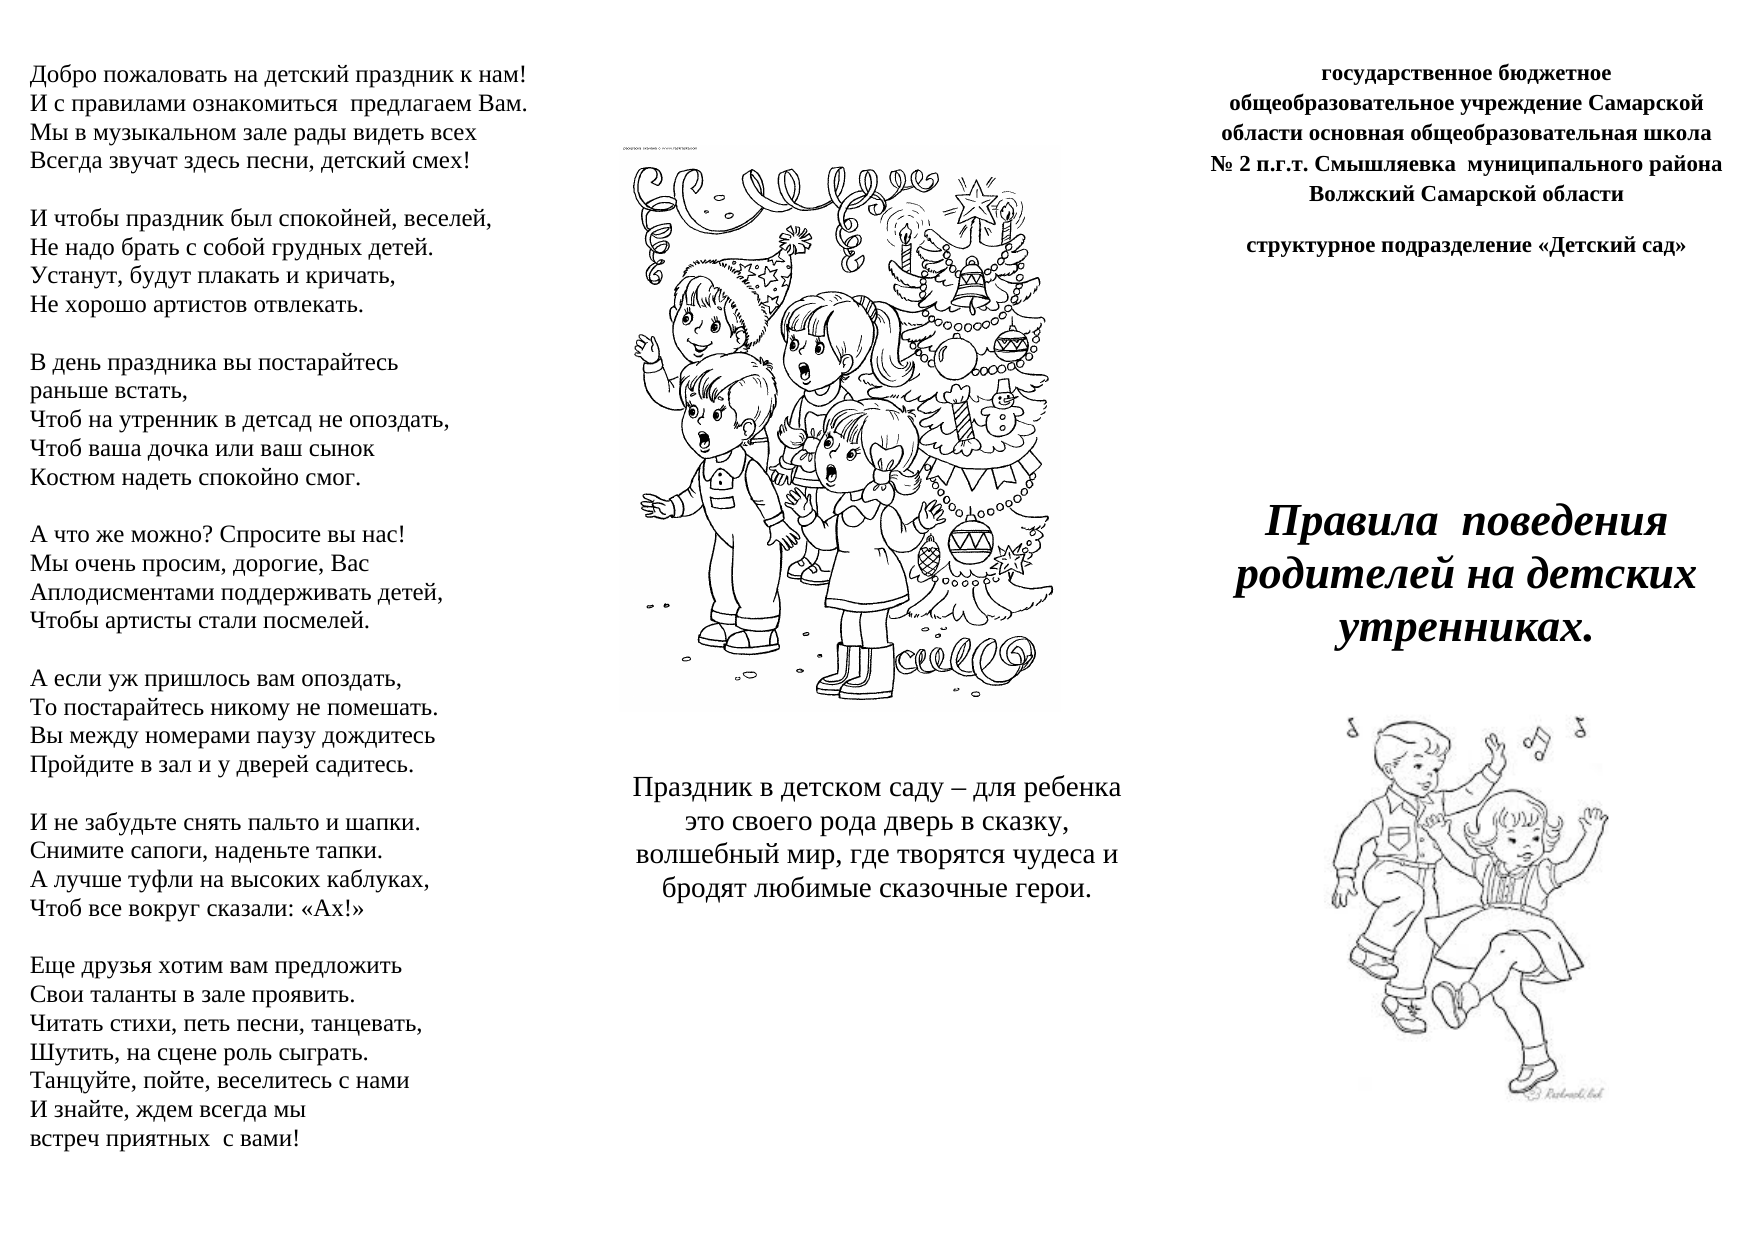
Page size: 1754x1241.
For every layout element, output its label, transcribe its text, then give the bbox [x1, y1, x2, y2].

text А если уж пришлось вам опоздать, [29, 663, 545, 692]
text И с правилами ознакомиться предлагаем Вам. [29, 88, 545, 117]
text Еще друзья хотим вам предложить [29, 950, 545, 979]
text Чтобы артисты стали посмелей. [29, 605, 545, 634]
text И не забудьте снять пальто и шапки. [29, 807, 545, 835]
text структурное подразделение «Детский сад» [1208, 231, 1724, 257]
text Всегда звучат здесь песни, детский смех! [29, 145, 545, 174]
text И чтобы праздник был спокойней, веселей, [29, 203, 545, 232]
text Пройдите в зал и у дверей садитесь. [29, 749, 545, 778]
text В день праздника вы постарайтесь раньше встать, [29, 347, 545, 404]
text Чтоб ваша дочка или ваш сынок [29, 433, 545, 462]
text Снимите сапоги, наденьте тапки. [29, 835, 545, 864]
text Правила поведения родителей на детских утренниках. [1208, 493, 1724, 651]
text А лучше туфли на высоких каблуках, [29, 864, 545, 893]
text Аплодисментами поддерживать детей, [29, 577, 545, 605]
text Шутить, на сцене роль сыграть. [29, 1037, 545, 1065]
text То постарайтесь никому не помешать. [29, 692, 545, 720]
text Не хорошо артистов отвлекать. [29, 289, 545, 318]
text Танцуйте, пойте, веселитесь с нами [29, 1065, 545, 1094]
text Читать стихи, петь песни, танцевать, [29, 1008, 545, 1037]
text государственное бюджетное общеобразовательное учреждение Самарской области основная общеобразовательная школа № 2 п.г.т. Смышляевка муниципального района Волжский Самарской области [1208, 59, 1724, 206]
text Костюм надеть спокойно смог. [29, 462, 545, 490]
text Свои таланты в зале проявить. [29, 979, 545, 1008]
picture [1323, 703, 1610, 1107]
text Мы в музыкальном зале рады видеть всех [29, 117, 545, 145]
picture [619, 145, 1062, 712]
text Чтоб на утренник в детсад не опоздать, [29, 404, 545, 433]
text Вы между номерами паузу дождитесь [29, 720, 545, 749]
text Добро пожаловать на детский праздник к нам! [29, 59, 545, 88]
text И знайте, ждем всегда мы [29, 1094, 545, 1123]
text Мы очень просим, дорогие, Вас [29, 548, 545, 577]
text Праздник в детском саду – для ребенка это своего рода дверь в сказку, волшебный мир, где творятся чудеса и бродят любимые сказочные герои. [619, 769, 1135, 903]
text Устанут, будут плакать и кричать, [29, 260, 545, 289]
text Не надо брать с собой грудных детей. [29, 232, 545, 260]
text Чтоб все вокруг сказали: «Ах!» [29, 893, 545, 922]
text встреч приятных с вами! [29, 1123, 545, 1152]
text А что же можно? Спросите вы нас! [29, 519, 545, 548]
